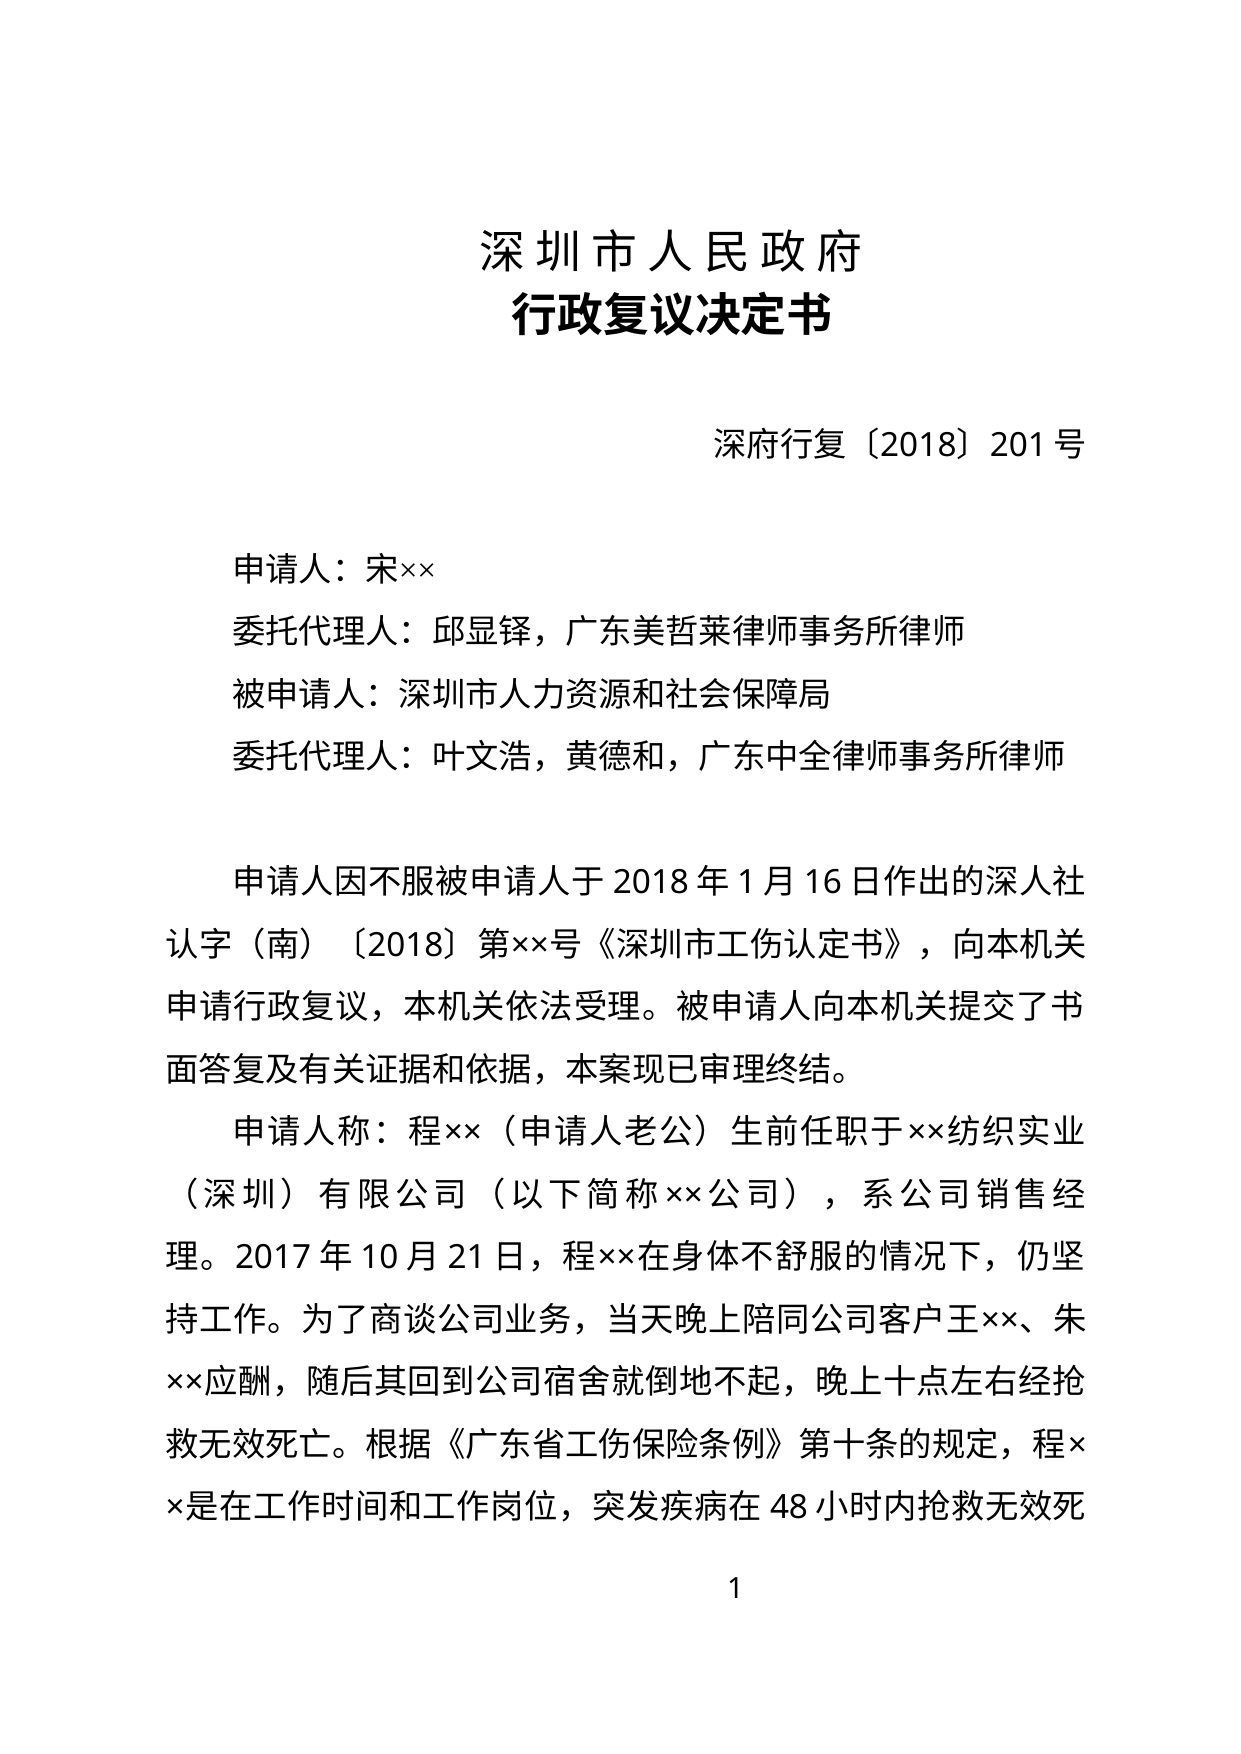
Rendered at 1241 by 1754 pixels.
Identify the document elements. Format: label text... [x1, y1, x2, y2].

text 委托代理人：邱显铎，广东美哲莱律师事务所律师 [232, 593, 1087, 656]
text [165, 1093, 1087, 1531]
text 申请人：宋×× [232, 531, 1087, 593]
text 申请人因不服被申请人于2018年1月16日作出的深人社认字（南）〔2018〕第××号《深圳市工伤认定书》，向本机关申请行政复议，本机关依法受理。被申请人向本机关提交了书面答复及有关证据和依据，本案现已审理终结。 [165, 843, 1087, 1093]
text 深府行复〔2018〕201号 [165, 406, 1087, 468]
text 行政复议决定书 [165, 281, 1087, 343]
text 委托代理人：叶文浩，黄德和，广东中全律师事务所律师 [165, 718, 1087, 781]
text 被申请人：深圳市人力资源和社会保障局 [165, 656, 1087, 718]
text 深 圳 市 人 民 政 府 [165, 218, 1084, 281]
